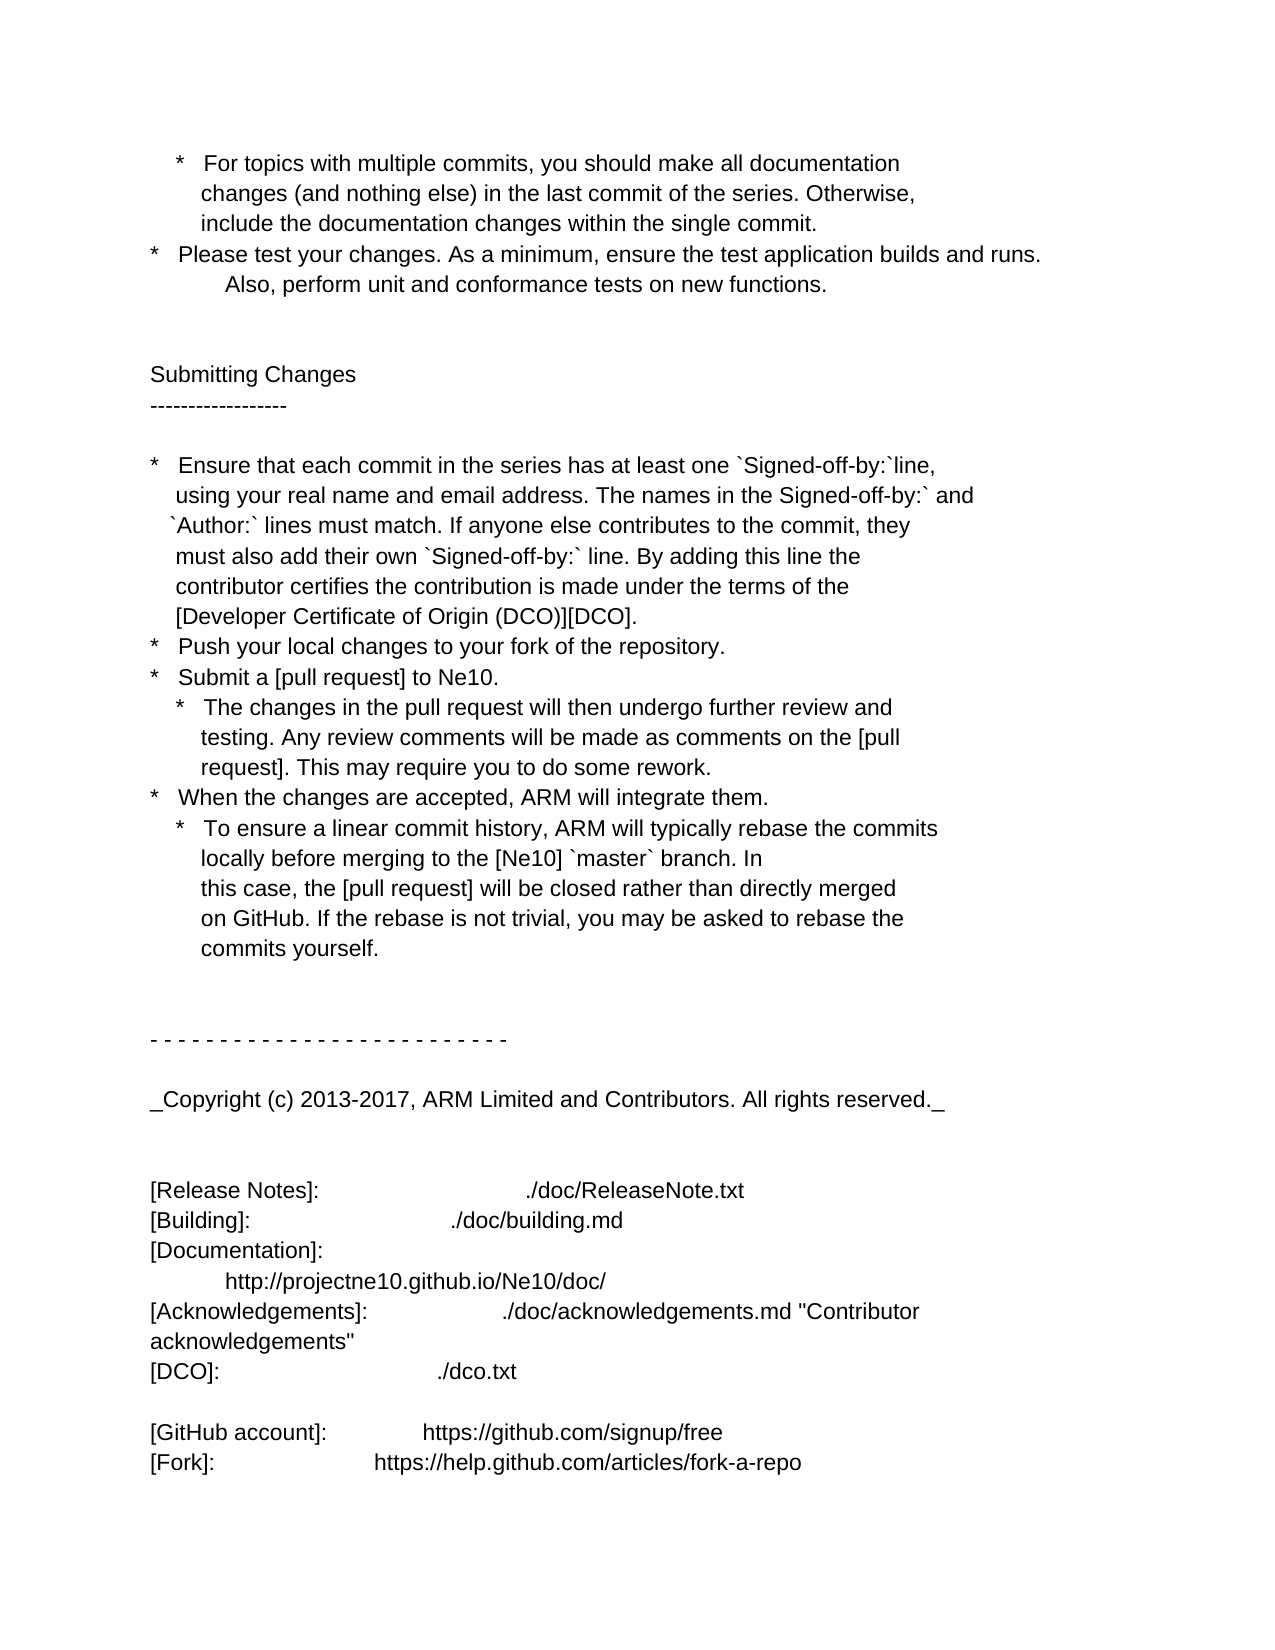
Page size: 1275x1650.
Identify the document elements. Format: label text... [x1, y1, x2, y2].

text on GitHub. If the rebase is not trivial, you may be asked to rebase the [150, 905, 1125, 932]
text * Push your local changes to your fork of the repository. [150, 633, 1125, 660]
text request]. This may require you to do some rework. [150, 754, 1125, 781]
text Also, perform unit and conformance tests on new functions. [150, 271, 1125, 297]
text * The changes in the pull request will then undergo further review and [150, 694, 1125, 720]
text * When the changes are accepted, ARM will integrate them. [150, 784, 1125, 811]
text using your real name and email address. The names in the Signed-off-by:` and [150, 482, 1125, 509]
text * Please test your changes. As a minimum, ensure the test application builds and runs. [150, 241, 1125, 267]
text [Fork]: https://help.github.com/articles/fork-a-repo [150, 1449, 1125, 1475]
text [Building]: ./doc/building.md [150, 1207, 1125, 1234]
text Submitting Changes [150, 361, 1125, 388]
text testing. Any review comments will be made as comments on the [pull [150, 724, 1125, 750]
text * Submit a [pull request] to Ne10. [150, 663, 1125, 690]
text _Copyright (c) 2013-2017, ARM Limited and Contributors. All rights reserved._ [150, 1086, 1125, 1113]
text this case, the [pull request] will be closed rather than directly merged [150, 875, 1125, 901]
text [DCO]: ./dco.txt [150, 1358, 1125, 1385]
text [Acknowledgements]: ./doc/acknowledgements.md "Contributor acknowledgements" [150, 1298, 1125, 1354]
text must also add their own `Signed-off-by:` line. By adding this line the [150, 543, 1125, 569]
text [Developer Certificate of Origin (DCO)][DCO]. [150, 603, 1125, 629]
text [Documentation]: http://projectne10.github.io/Ne10/doc/ [150, 1237, 1125, 1294]
text contributor certifies the contribution is made under the terms of the [150, 573, 1125, 599]
text - - - - - - - - - - - - - - - - - - - - - - - - - - [150, 1026, 1125, 1052]
text commits yourself. [150, 935, 1125, 962]
text * To ensure a linear commit history, ARM will typically rebase the commits [150, 814, 1125, 841]
text `Author:` lines must match. If anyone else contributes to the commit, they [150, 512, 1125, 539]
text locally before merging to the [Ne10] `master` branch. In [150, 845, 1125, 871]
text include the documentation changes within the single commit. [150, 210, 1125, 237]
text [GitHub account]: https://github.com/signup/free [150, 1419, 1125, 1445]
text ------------------ [150, 392, 1125, 418]
text [Release Notes]: ./doc/ReleaseNote.txt [150, 1177, 1125, 1203]
text changes (and nothing else) in the last commit of the series. Otherwise, [150, 180, 1125, 207]
text * For topics with multiple commits, you should make all documentation [150, 150, 1125, 176]
text * Ensure that each commit in the series has at least one `Signed-off-by:`line, [150, 452, 1125, 478]
